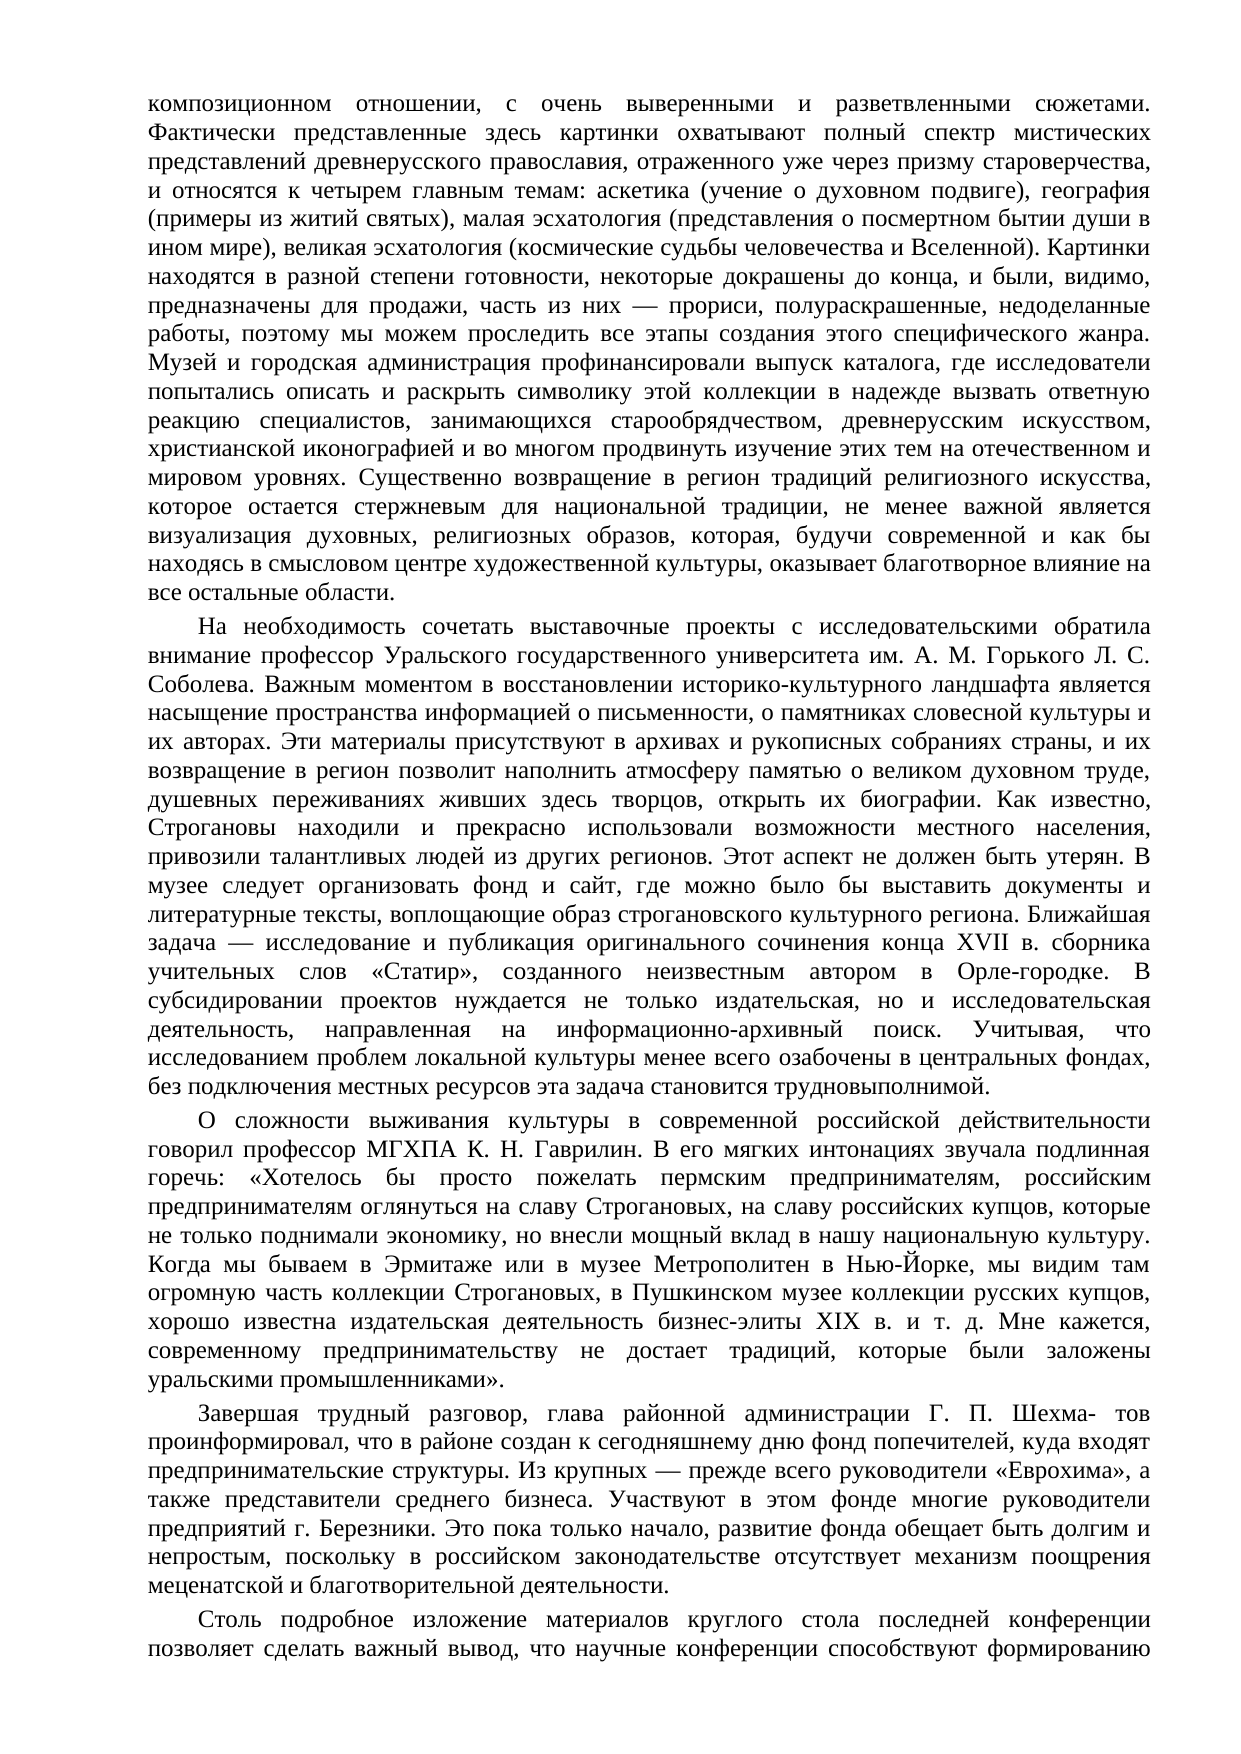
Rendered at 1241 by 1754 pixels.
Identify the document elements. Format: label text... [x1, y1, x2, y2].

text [148, 88, 1152, 606]
text На необходимость сочетать выставочные проекты с исследовательскими обратила внимание профессор Уральского государственного университета им. А. М. Горького Л. С. Соболева. Важным моментом в восстановлении историко-культурного ландшафта является насыщение пространства информацией о письменности, о памятниках словесной культуры и их авторах. Эти материалы присутствуют в архивах и рукописных собраниях страны, и их возвращение в регион позволит наполнить атмосферу памятью о великом духовном труде, душевных переживаниях живших здесь творцов, открыть их биографии. Как известно, Строгановы находили и прекрасно использовали возможности местного населения, привозили талантливых людей из других регионов. Этот аспект не должен быть утерян. В музее следует организовать фонд и сайт, где можно было бы выставить документы и литературные тексты, воплощающие образ строгановского культурного региона. Ближайшая задача — исследование и публикация оригинального сочинения конца XVII в. сборника учительных слов «Статир», созданного неизвестным автором в Орле-городке. В субсидировании проектов нуждается не только издательская, но и исследовательская деятельность, направленная на информационно-архивный поиск. Учитывая, что исследованием проблем локальной культуры менее всего озабочены в центральных фондах, без подключения местных ресурсов эта задача становится трудновыполнимой. [148, 611, 1152, 1100]
text О сложности выживания культуры в современной российской действительности говорил профессор МГХПА К. Н. Гаврилин. В его мягких интонациях звучала подлинная горечь: «Хотелось бы просто пожелать пермским предпринимателям, российским предпринимателям оглянуться на славу Строгановых, на славу российских купцов, которые не только поднимали экономику, но внесли мощный вклад в нашу национальную культуру. Когда мы бываем в Эрмитаже или в музее Метрополитен в Нью-Йорке, мы видим там огромную часть коллекции Строгановых, в Пушкинском музее коллекции русских купцов, хорошо известна издательская деятельность бизнес-элиты XIX в. и т. д. Мне кажется, современному предпринимательству не достает традиций, которые были заложены уральскими промышленниками». [148, 1105, 1152, 1392]
text Завершая трудный разговор, глава районной администрации Г. П. Шехма- тов проинформировал, что в районе создан к сегодняшнему дню фонд попечителей, куда входят предпринимательские структуры. Из крупных — прежде всего руководители «Еврохима», а также представители среднего бизнеса. Участвуют в этом фонде многие руководители предприятий г. Березники. Это пока только начало, развитие фонда обещает быть долгим и непростым, поскольку в российском законодательстве отсутствует механизм поощрения меценатской и благотворительной деятельности. [148, 1398, 1152, 1599]
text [148, 1604, 1152, 1661]
